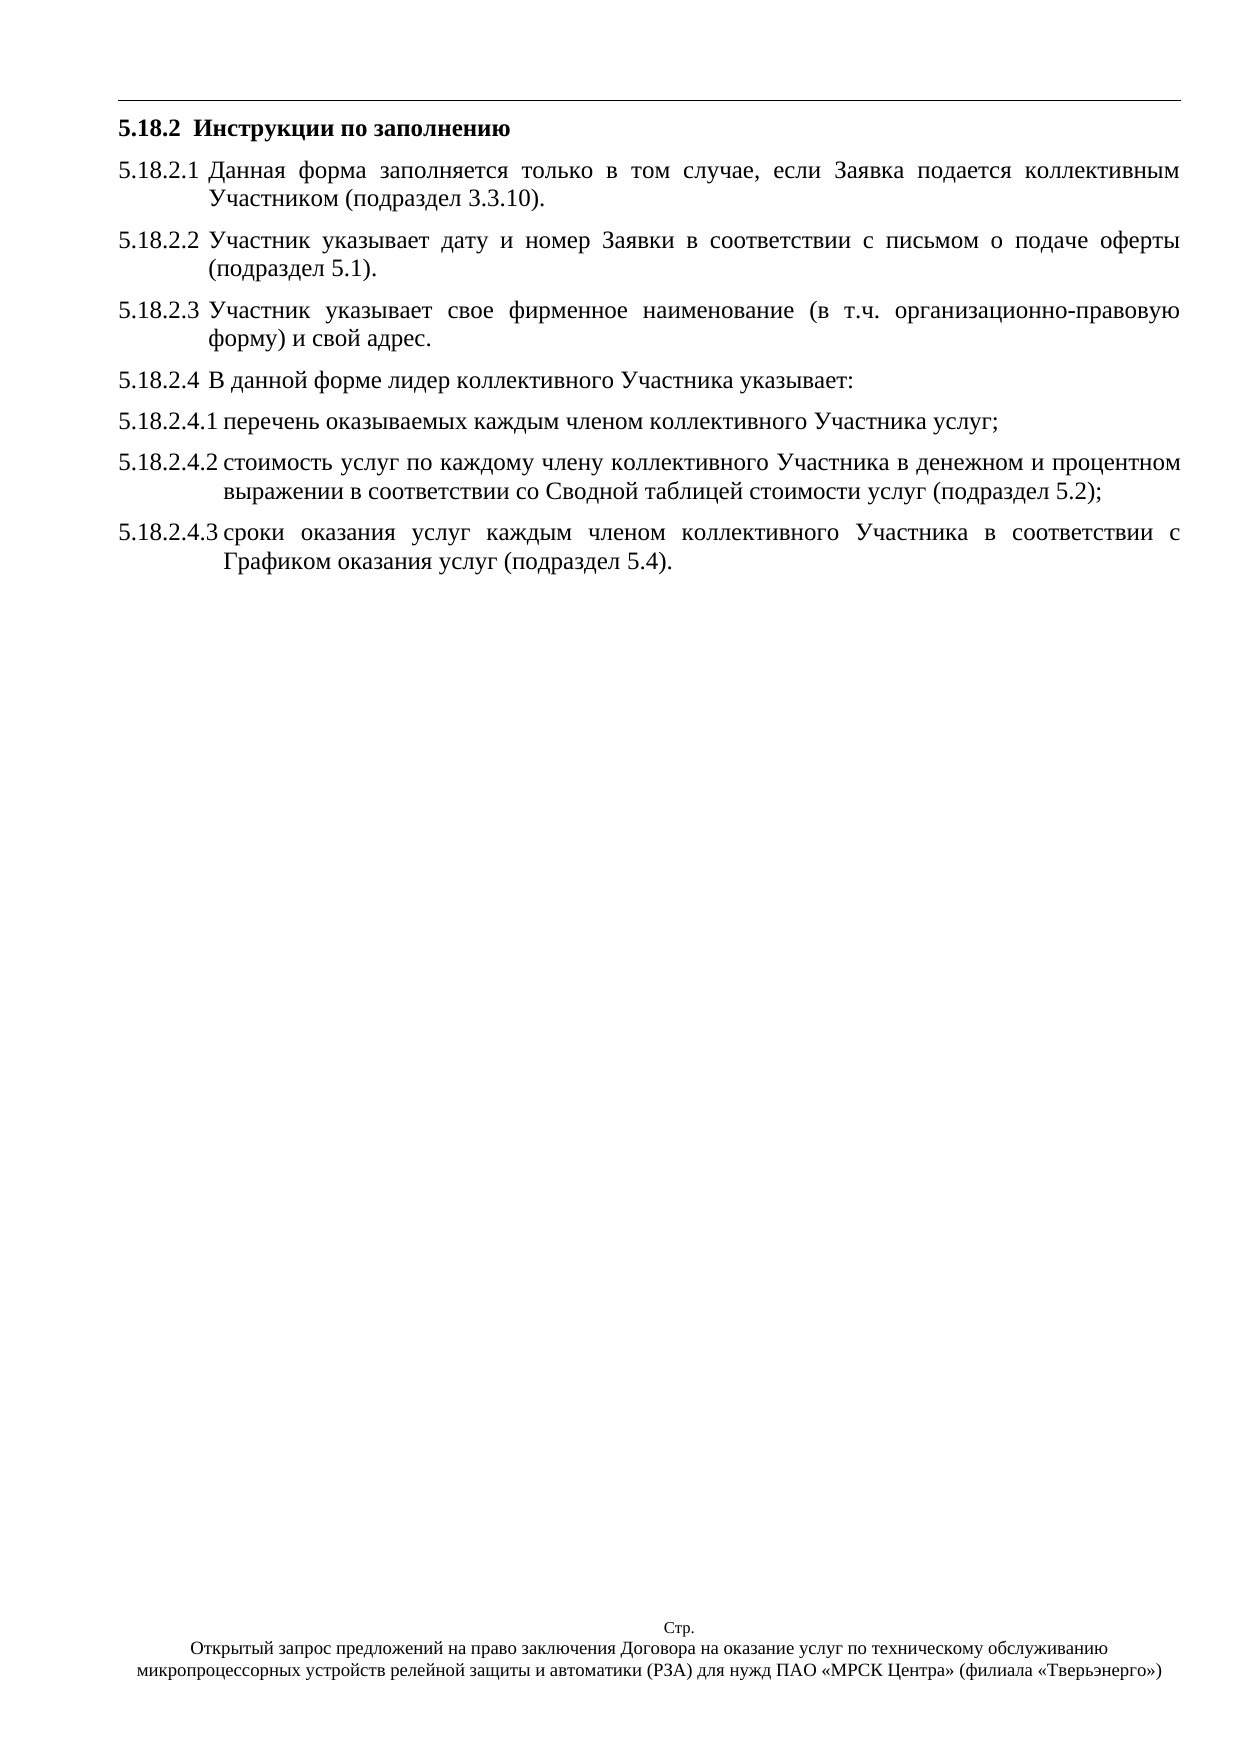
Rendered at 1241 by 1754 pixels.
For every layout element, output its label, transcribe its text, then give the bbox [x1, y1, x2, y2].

list Участник указывает свое фирменное наименование (в т.ч. организационно-правовую форму) и свой адрес. [118, 295, 1181, 352]
list сроки оказания услуг каждым членом коллективного Участника в соответствии с Графиком оказания услуг (подраздел 5.4). [118, 517, 1181, 575]
list В данной форме лидер коллективного Участника указывает: [118, 365, 1181, 393]
list Участник указывает дату и номер Заявки в соответствии с письмом о подаче оферты (подраздел 5.1). [118, 225, 1181, 282]
list Данная форма заполняется только в том случае, если Заявка подается коллективным Участником (подраздел 3.3.10). [118, 155, 1181, 212]
subtitle Инструкции по заполнению [118, 113, 1181, 142]
list перечень оказываемых каждым членом коллективного Участника услуг; [118, 406, 1181, 435]
list стоимость услуг по каждому члену коллективного Участника в денежном и процентном выражении в соответствии со Сводной таблицей стоимости услуг (подраздел 5.2); [118, 447, 1181, 505]
